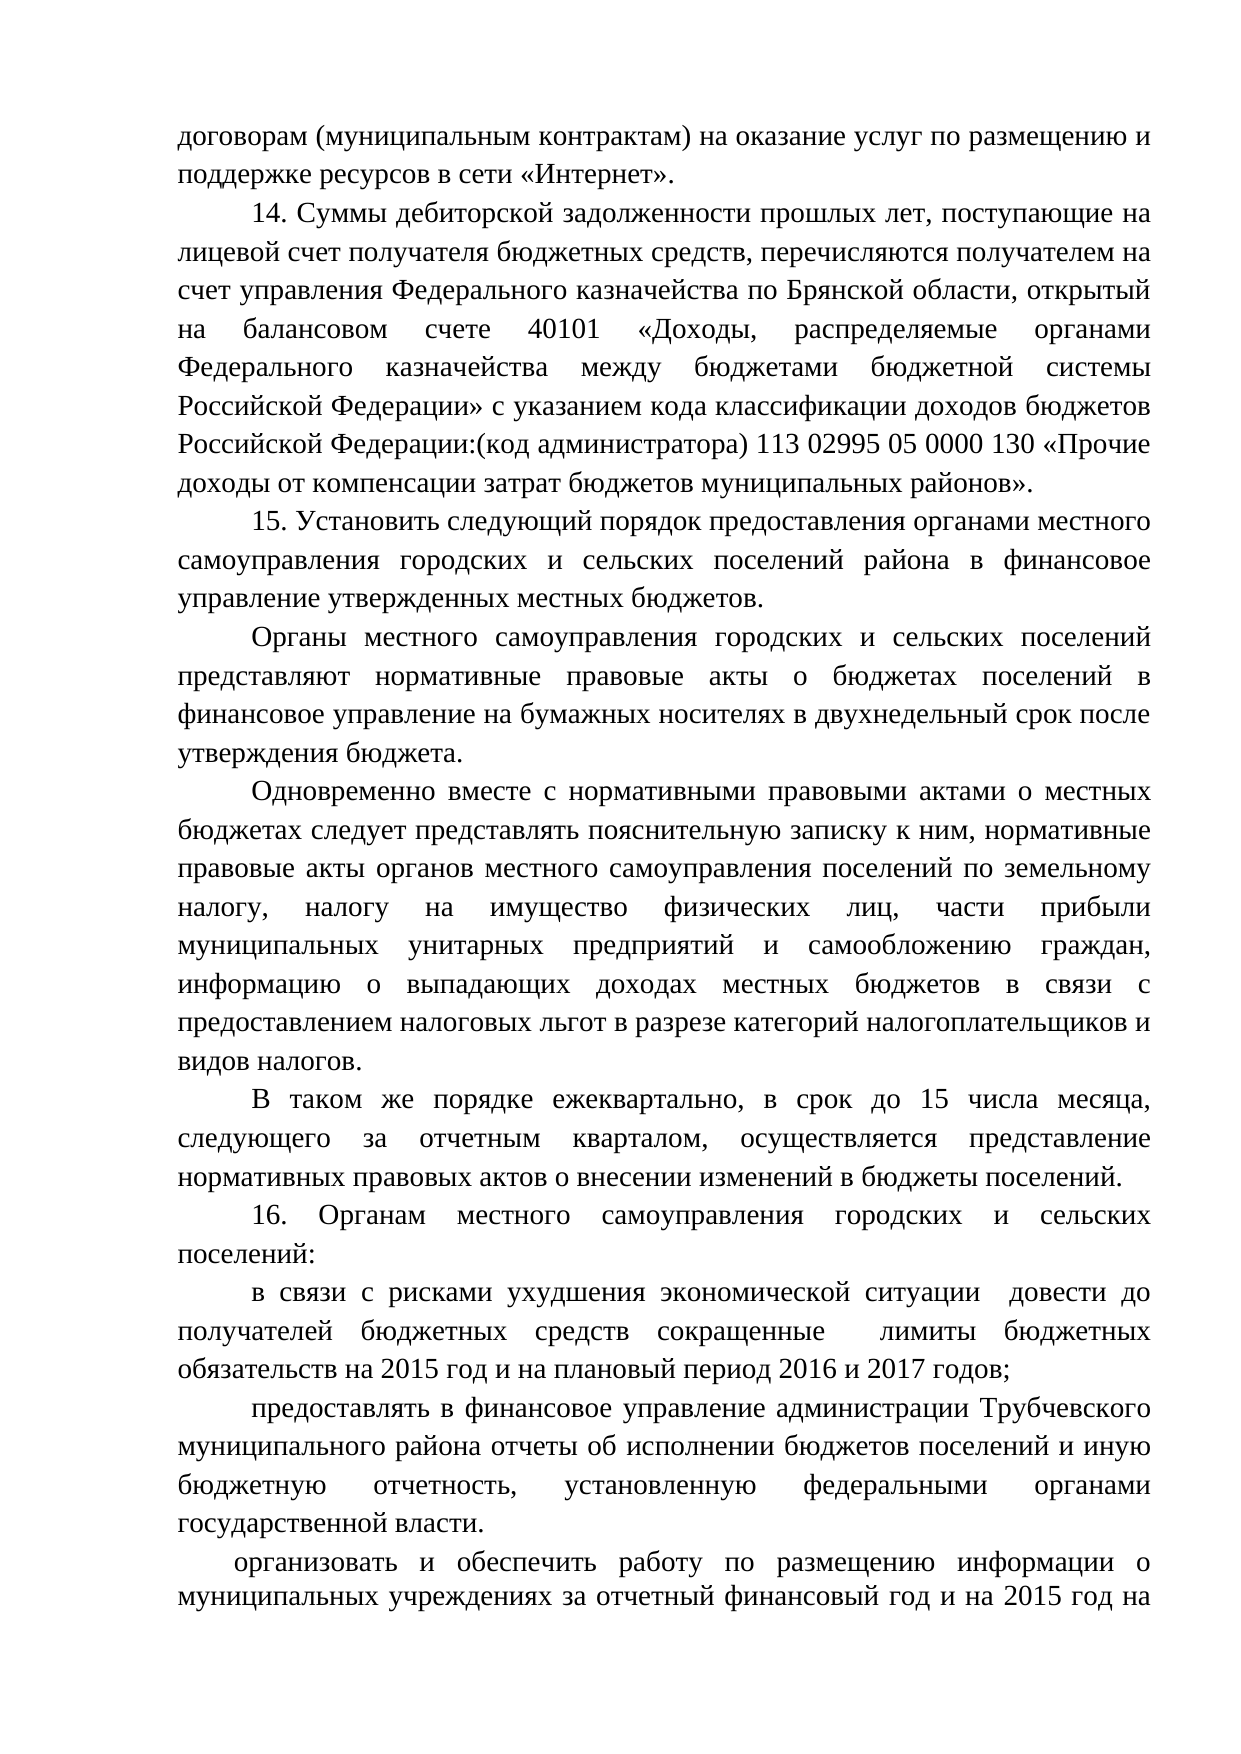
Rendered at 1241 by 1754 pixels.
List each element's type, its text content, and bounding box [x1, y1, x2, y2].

text в связи с рисками ухудшения экономической ситуации довести до получателей бюджетных средств сокращенные лимиты бюджетных обязательств на 2015 год и на плановый период 2016 и 2017 годов; [177, 1274, 1152, 1385]
text предоставлять в финансовое управление администрации Трубчевского муниципального района отчеты об исполнении бюджетов поселений и иную бюджетную отчетность, установленную федеральными органами государственной власти. [177, 1390, 1152, 1539]
text Одновременно вместе с нормативными правовыми актами о местных бюджетах следует представлять пояснительную записку к ним, нормативные правовые акты органов местного самоуправления поселений по земельному налогу, налогу на имущество физических лиц, части прибыли муниципальных унитарных предприятий и самообложению граждан, информацию о выпадающих доходах местных бюджетов в связи с предоставлением налоговых льгот в разрезе категорий налогоплательщиков и видов налогов. [177, 773, 1152, 1077]
text 15. Установить следующий порядок предоставления органами местного самоуправления городских и сельских поселений района в финансовое управление утвержденных местных бюджетов. [177, 503, 1152, 614]
text В таком же порядке ежеквартально, в срок до 15 числа месяца, следующего за отчетным кварталом, осуществляется представление нормативных правовых актов о внесении изменений в бюджеты поселений. [177, 1082, 1152, 1192]
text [177, 118, 1152, 190]
text Органы местного самоуправления городских и сельских поселений представляют нормативные правовые акты о бюджетах поселений в финансовое управление на бумажных носителях в двухнедельный срок после утверждения бюджета. [177, 619, 1152, 768]
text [177, 1544, 1152, 1611]
text 14. Суммы дебиторской задолженности прошлых лет, поступающие на лицевой счет получателя бюджетных средств, перечисляются получателем на счет управления Федерального казначейства по Брянской области, открытый на балансовом счете 40101 «Доходы, распределяемые органами Федерального казначейства между бюджетами бюджетной системы Российской Федерации» с указанием кода классификации доходов бюджетов Российской Федерации:(код администратора) 113 02995 05 0000 130 «Прочие доходы от компенсации затрат бюджетов муниципальных районов». [177, 195, 1152, 498]
text 16. Органам местного самоуправления городских и сельских поселений: [177, 1197, 1152, 1269]
